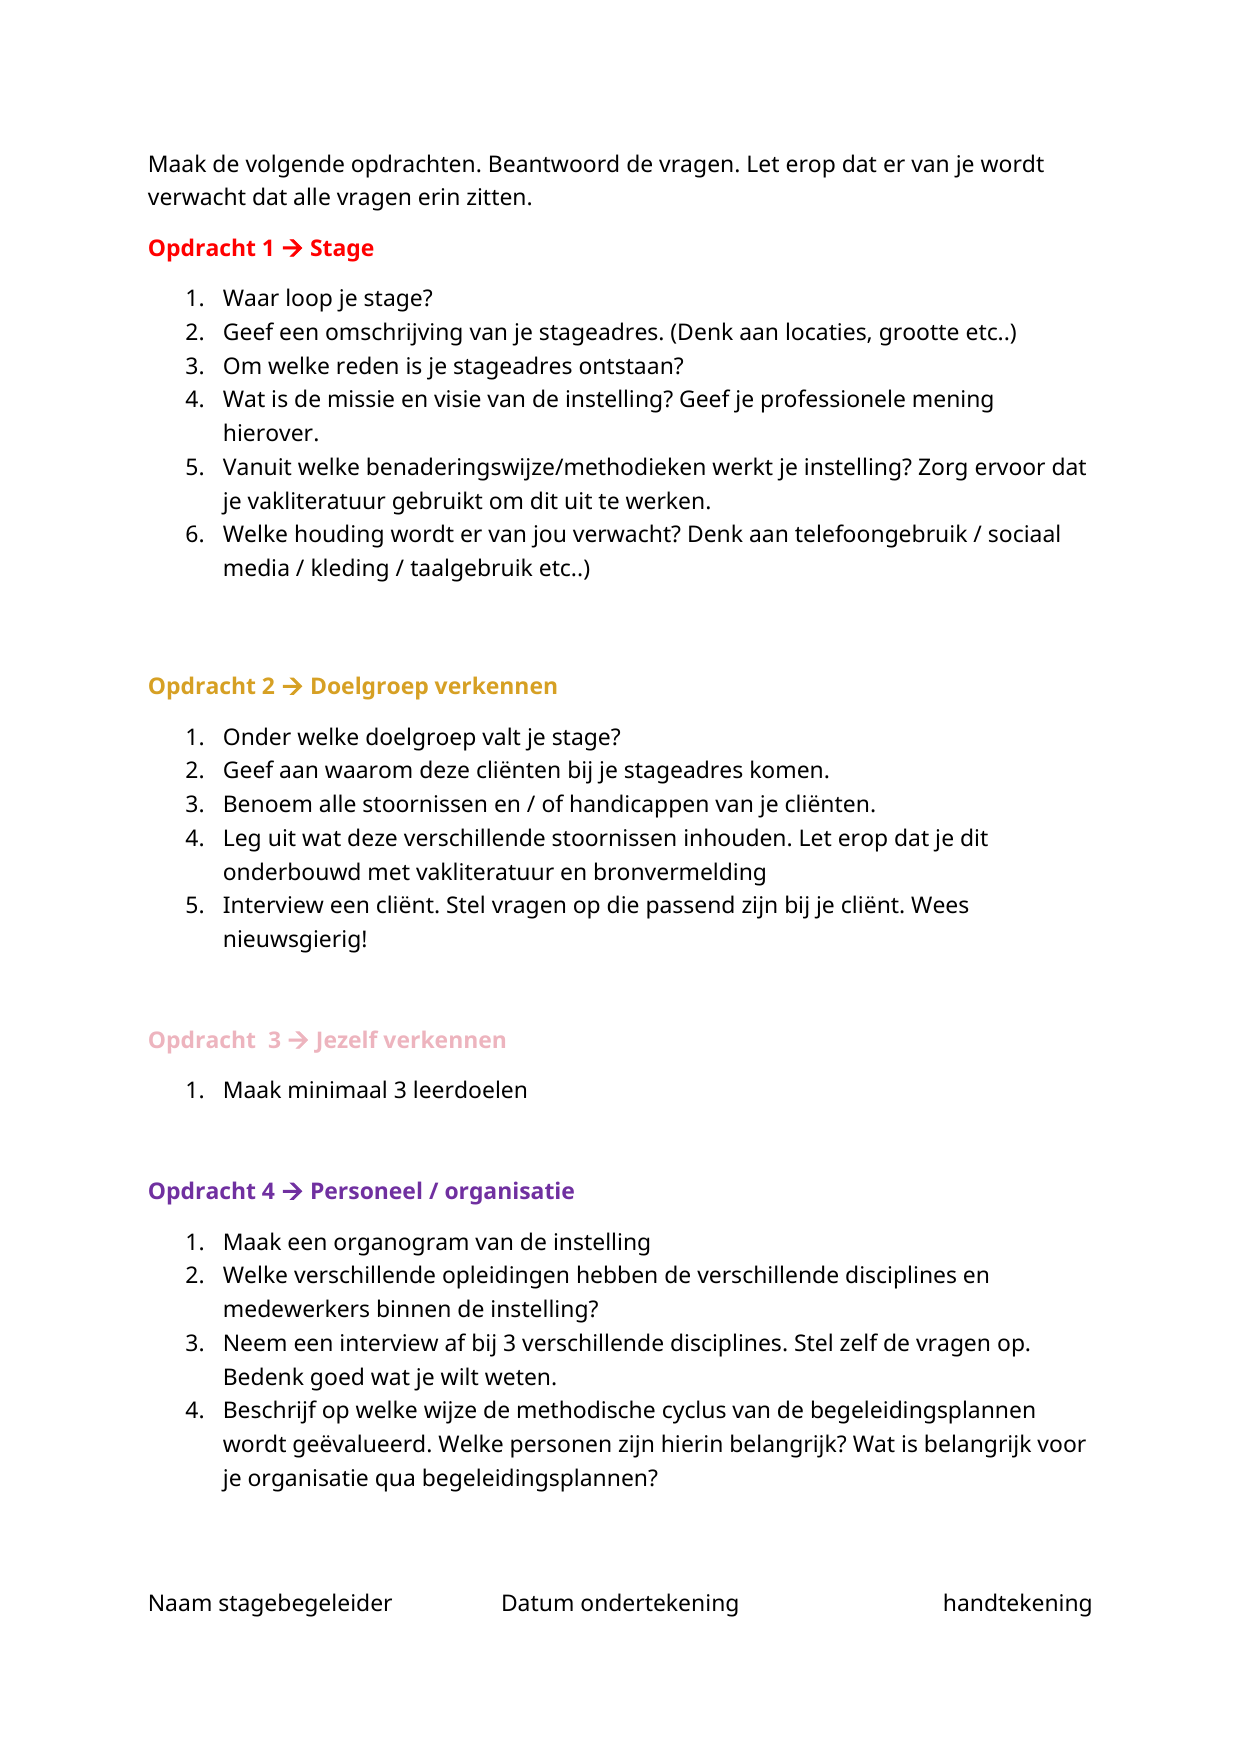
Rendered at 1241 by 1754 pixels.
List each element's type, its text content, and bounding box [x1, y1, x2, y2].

list Interview een cliënt. Stel vragen op die passend zijn bij je cliënt. Wees nieuwsgierig! [185, 889, 1093, 954]
list Welke houding wordt er van jou verwacht? Denk aan telefoongebruik / sociaal media / kleding / taalgebruik etc..) [185, 518, 1093, 583]
list Beschrijf op welke wijze de methodische cyclus van de begeleidingsplannen wordt geëvalueerd. Welke personen zijn hierin belangrijk? Wat is belangrijk voor je organisatie qua begeleidingsplannen? [185, 1394, 1093, 1493]
list Neem een interview af bij 3 verschillende disciplines. Stel zelf de vragen op. Bedenk goed wat je wilt weten. [185, 1327, 1093, 1392]
list Maak minimaal 3 leerdoelen [185, 1074, 1093, 1106]
text Maak de volgende opdrachten. Beantwoord de vragen. Let erop dat er van je wordt verwacht dat alle vragen erin zitten. [148, 148, 1093, 213]
list Onder welke doelgroep valt je stage? [185, 721, 1093, 752]
text Opdracht 1 Stage [148, 232, 1093, 263]
list Geef een omschrijving van je stageadres. (Denk aan locaties, grootte etc..) [185, 316, 1093, 347]
list Waar loop je stage? [185, 282, 1093, 313]
list Maak een organogram van de instelling [185, 1226, 1093, 1257]
text Opdracht 3 Jezelf verkennen [148, 1024, 1093, 1055]
text Opdracht 2 Doelgroep verkennen [148, 670, 1093, 701]
list Wat is de missie en visie van de instelling? Geef je professionele mening hierover. [185, 383, 1093, 448]
text Opdracht 4 Personeel / organisatie [148, 1175, 1093, 1206]
list Benoem alle stoornissen en / of handicappen van je cliënten. [185, 788, 1093, 819]
list Welke verschillende opleidingen hebben de verschillende disciplines en medewerkers binnen de instelling? [185, 1259, 1093, 1324]
list Leg uit wat deze verschillende stoornissen inhouden. Let erop dat je dit onderbouwd met vakliteratuur en bronvermelding [185, 822, 1093, 887]
list Om welke reden is je stageadres ontstaan? [185, 350, 1093, 381]
list Vanuit welke benaderingswijze/methodieken werkt je instelling? Zorg ervoor dat je vakliteratuur gebruikt om dit uit te werken. [185, 451, 1093, 516]
list Geef aan waarom deze cliënten bij je stageadres komen. [185, 754, 1093, 786]
